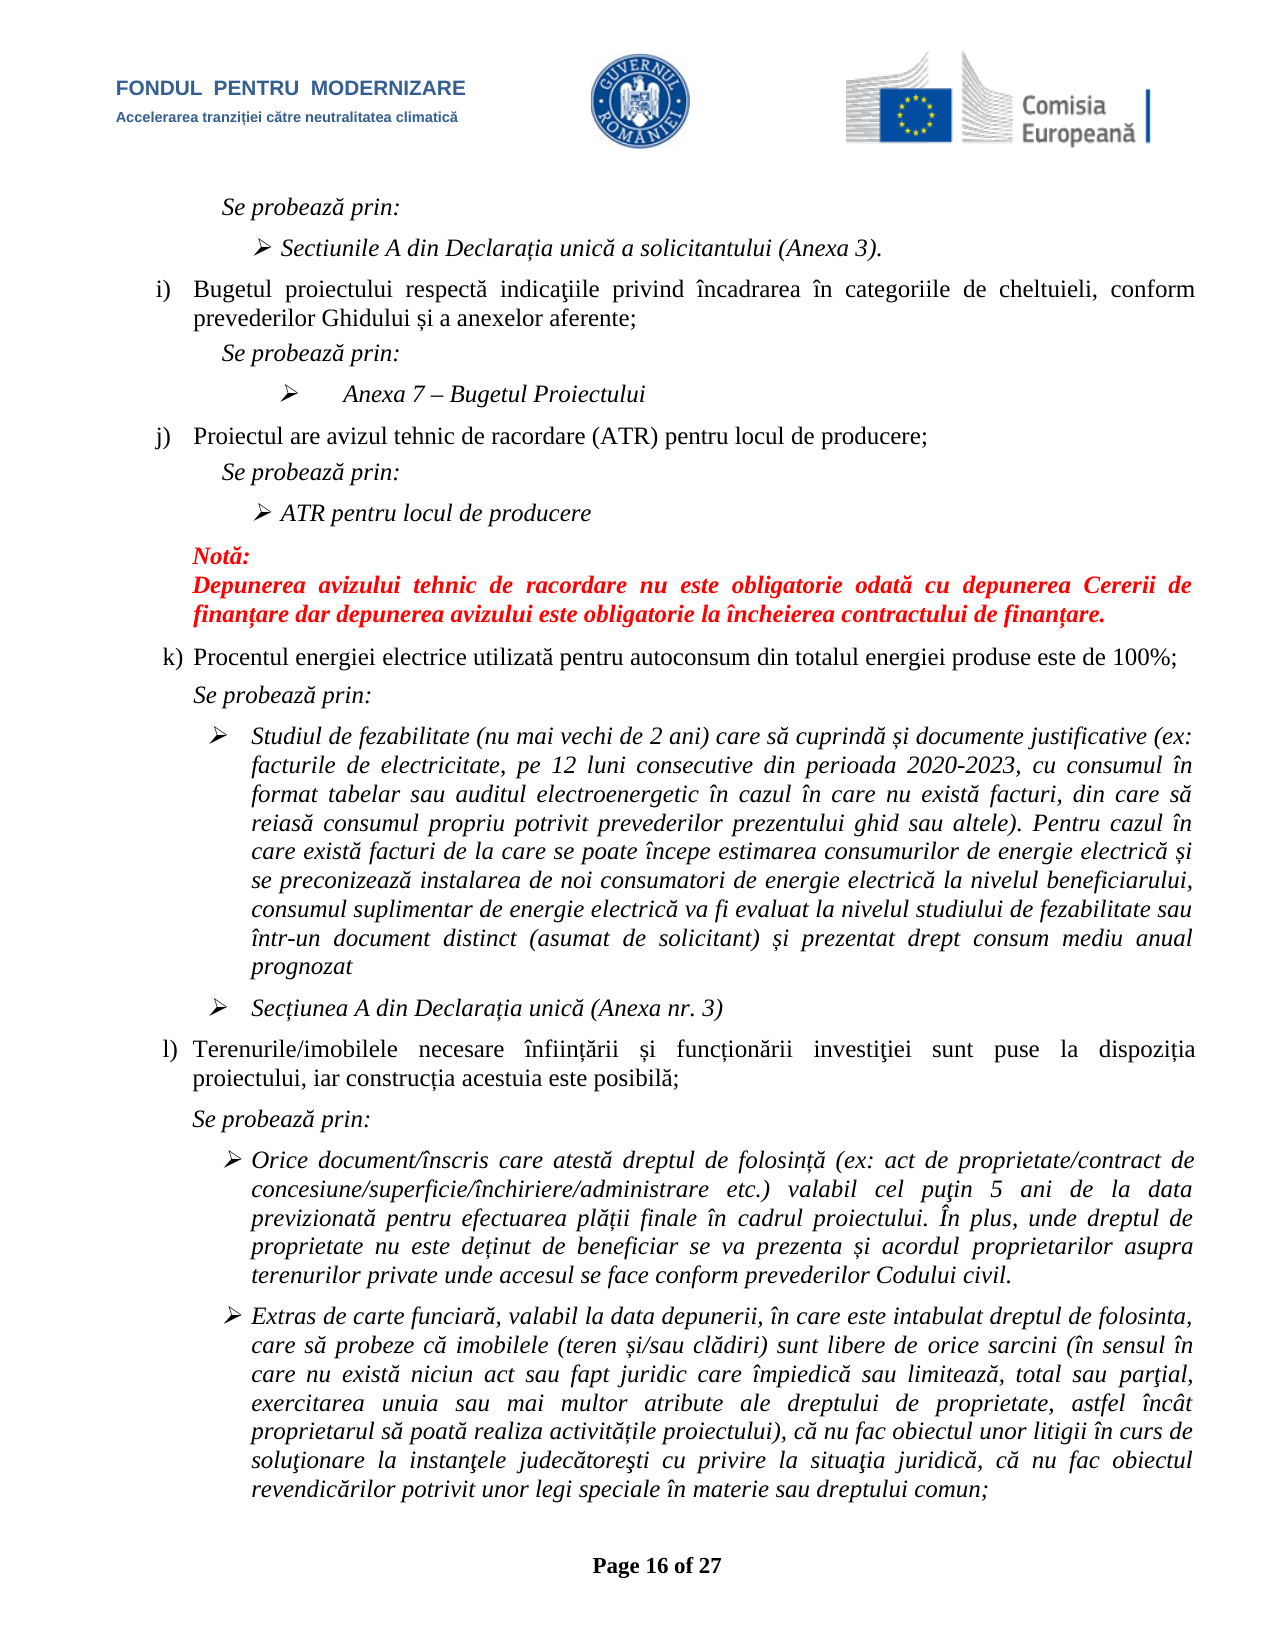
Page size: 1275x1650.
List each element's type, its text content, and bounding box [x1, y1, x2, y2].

list Terenurile/imobilele necesare înființării și funcționării investiţiei sunt puse la dispoziția proiectului, iar construcția acestuia este posibilă; [162, 1034, 1196, 1091]
list Secțiunea A din Declarația unică (Anexa nr. 3) [207, 993, 1196, 1021]
picture [590, 53, 690, 149]
list Studiul de fezabilitate (nu mai vechi de 2 ani) care să cuprindă și documente justificative (ex: facturile de electricitate, pe 12 luni consecutive din perioada 2020-2023, cu consumul în format tabelar sau auditul electroenergetic în cazul în care nu există facturi, din care să reiasă consumul propriu potrivit prevederilor prezentului ghid sau altele). Pentru cazul în care există facturi de la care se poate începe estimarea consumurilor de energie electrică și se preconizează instalarea de noi consumatori de energie electrică la nivelul beneficiarului, consumul suplimentar de energie electrică va fi evaluat la nivelul studiului de fezabilitate sau într-un document distinct (asumat de solicitant) și prezentat drept consum mediu anual prognozat [207, 721, 1196, 980]
list Procentul energiei electrice utilizată pentru autoconsum din totalul energiei produse este de 100%; [118, 642, 1196, 671]
text Se probează prin: [118, 338, 1196, 367]
text Se probează prin: [118, 1104, 1196, 1133]
list Sectiunile A din Declarația unică a solicitantului (Anexa 3). [251, 233, 1196, 262]
list Anexa 7 – Bugetul Proiectului [220, 379, 1196, 408]
list Se probează prin: [162, 680, 1196, 709]
text Notă: [118, 541, 1196, 570]
text Se probează prin: [118, 457, 1196, 486]
list Proiectul are avizul tehnic de racordare (ATR) pentru locul de producere; [156, 421, 1196, 449]
text Depunerea avizului tehnic de racordare nu este obligatorie odată cu depunerea Cererii de finanțare dar depunerea avizului este obligatorie la încheierea contractului de finanțare. [192, 570, 1196, 627]
text Se probează prin: [118, 192, 1196, 221]
list Extras de carte funciară, valabil la data depunerii, în care este intabulat dreptul de folosinta, care să probeze că imobilele (teren și/sau clădiri) sunt libere de orice sarcini (în sensul în care nu există niciun act sau fapt juridic care împiedică sau limitează, total sau parţial, exercitarea unuia sau mai multor atribute ale dreptului de proprietate, astfel încât proprietarul să poată realiza activitățile proiectului), că nu fac obiectul unor litigii în curs de soluţionare la instanţele judecătoreşti cu privire la situaţia juridică, că nu fac obiectul revendicărilor potrivit unor legi speciale în materie sau dreptului comun; [221, 1301, 1196, 1503]
list Bugetul proiectului respectă indicaţiile privind încadrarea în categoriile de cheltuieli, conform prevederilor Ghidului și a anexelor aferente; [156, 274, 1196, 332]
list Orice document/înscris care atestă dreptul de folosință (ex: act de proprietate/contract de concesiune/superficie/închiriere/administrare etc.) valabil cel puţin 5 ani de la data previzionată pentru efectuarea plății finale în cadrul proiectului. În plus, unde dreptul de proprietate nu este deținut de beneficiar se va prezenta și acordul proprietarilor asupra terenurilor private unde accesul se face conform prevederilor Codului civil. [221, 1145, 1196, 1289]
list ATR pentru locul de producere [251, 498, 1196, 527]
